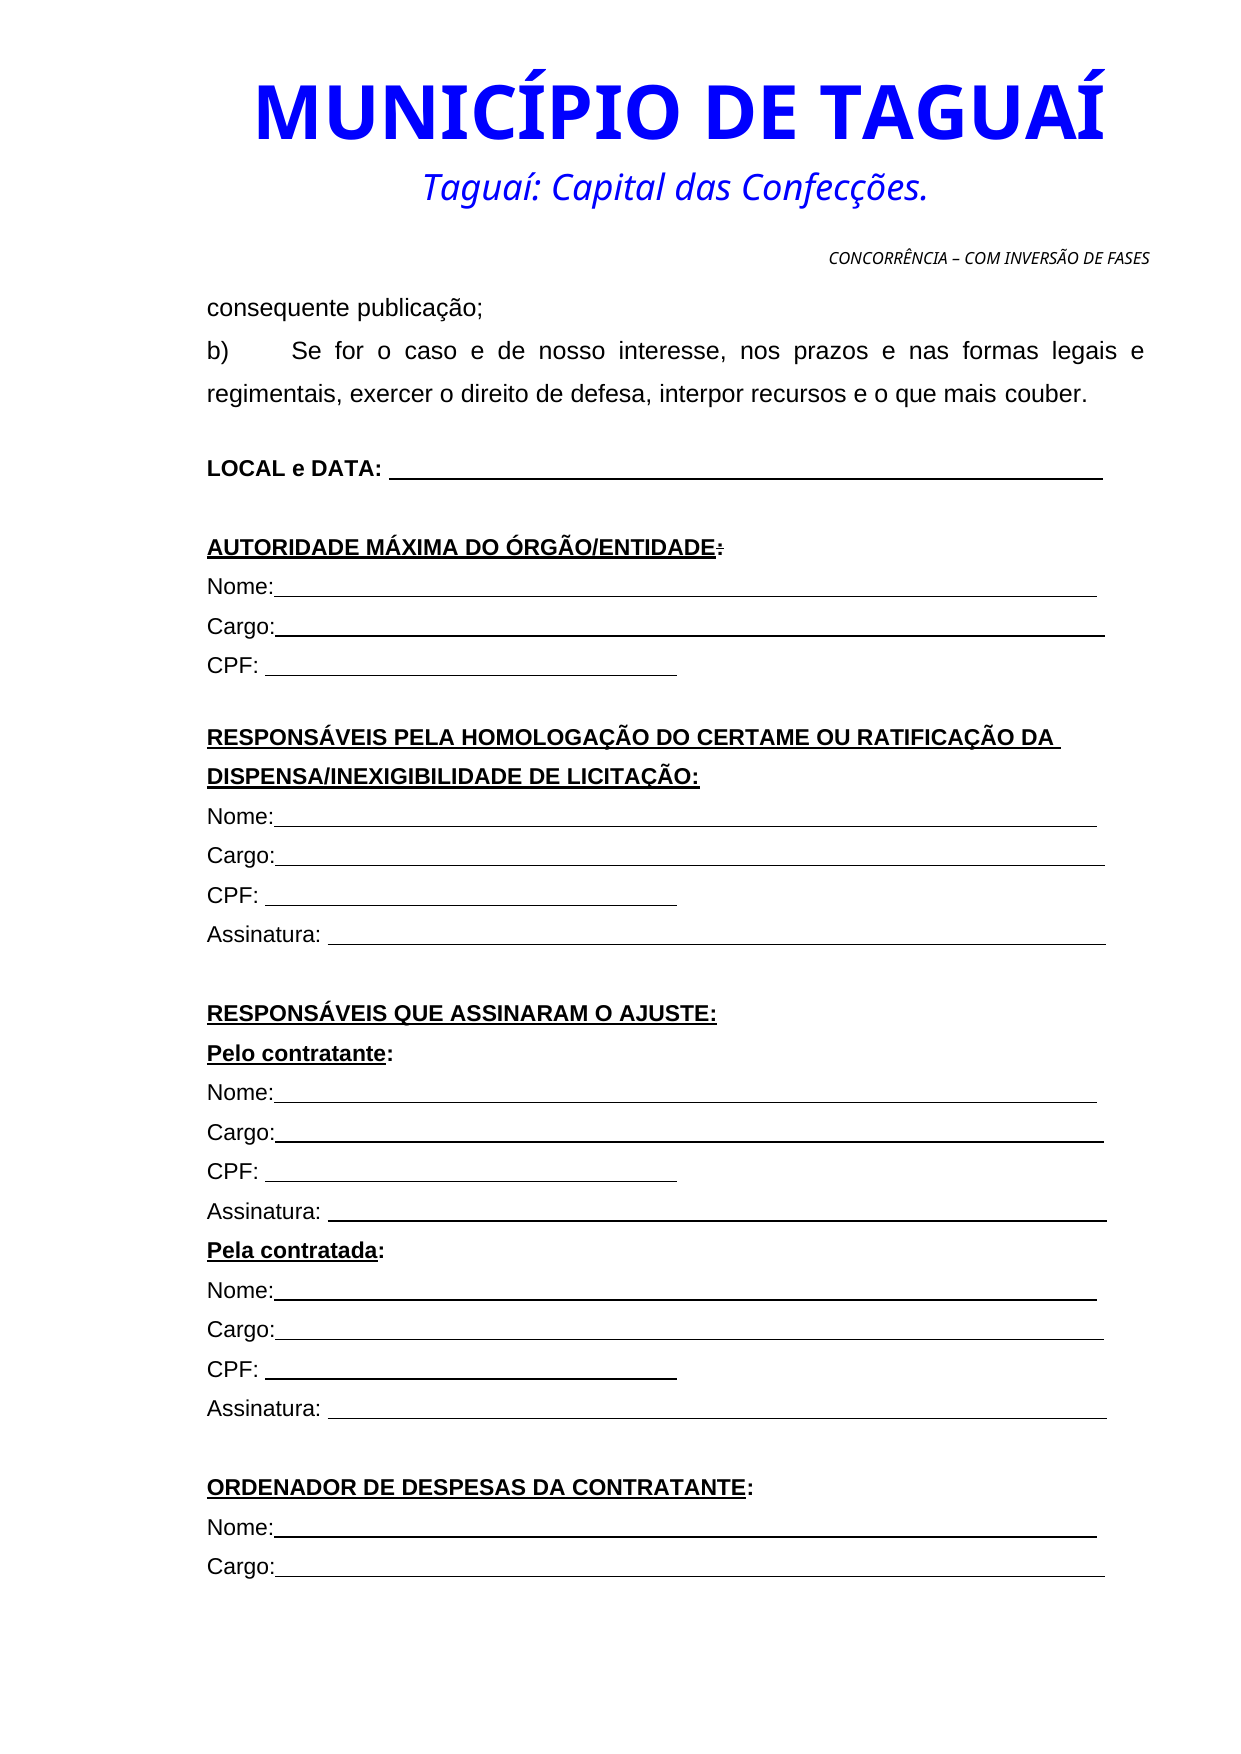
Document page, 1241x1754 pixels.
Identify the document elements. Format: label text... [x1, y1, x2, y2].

text Pela contratada: [207, 1237, 1146, 1263]
text AUTORIDADE MÁXIMA DO ÓRGÃO/ENTIDADE: [207, 534, 1146, 560]
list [207, 293, 1146, 322]
text Nome: Cargo: CPF: [207, 1079, 1146, 1184]
text RESPONSÁVEIS QUE ASSINARAM O AJUSTE: [207, 1000, 1146, 1027]
text Nome: Cargo: CPF: [207, 1513, 1146, 1579]
text Pelo contratante: [207, 1040, 1146, 1066]
text Assinatura: [207, 1395, 1146, 1421]
text LOCAL e DATA: [207, 455, 1146, 481]
text Nome: Cargo: CPF: [207, 573, 1146, 678]
list Se for o caso e de nosso interesse, nos prazos e nas formas legais e regimentais, exercer o direito de defesa, interpor recursos e o que mais couber. [207, 336, 1146, 408]
text ORDENADOR DE DESPESAS DA CONTRATANTE: [207, 1474, 1146, 1500]
text Assinatura: [207, 1198, 1146, 1224]
text Assinatura: [207, 921, 1146, 948]
text RESPONSÁVEIS PELA HOMOLOGAÇÃO DO CERTAME OU RATIFICAÇÃO DA DISPENSA/INEXIGIBILIDADE DE LICITAÇÃO: [207, 724, 1146, 790]
text Nome: Cargo: CPF: [207, 803, 1146, 908]
text Nome: Cargo: CPF: [207, 1277, 1146, 1382]
